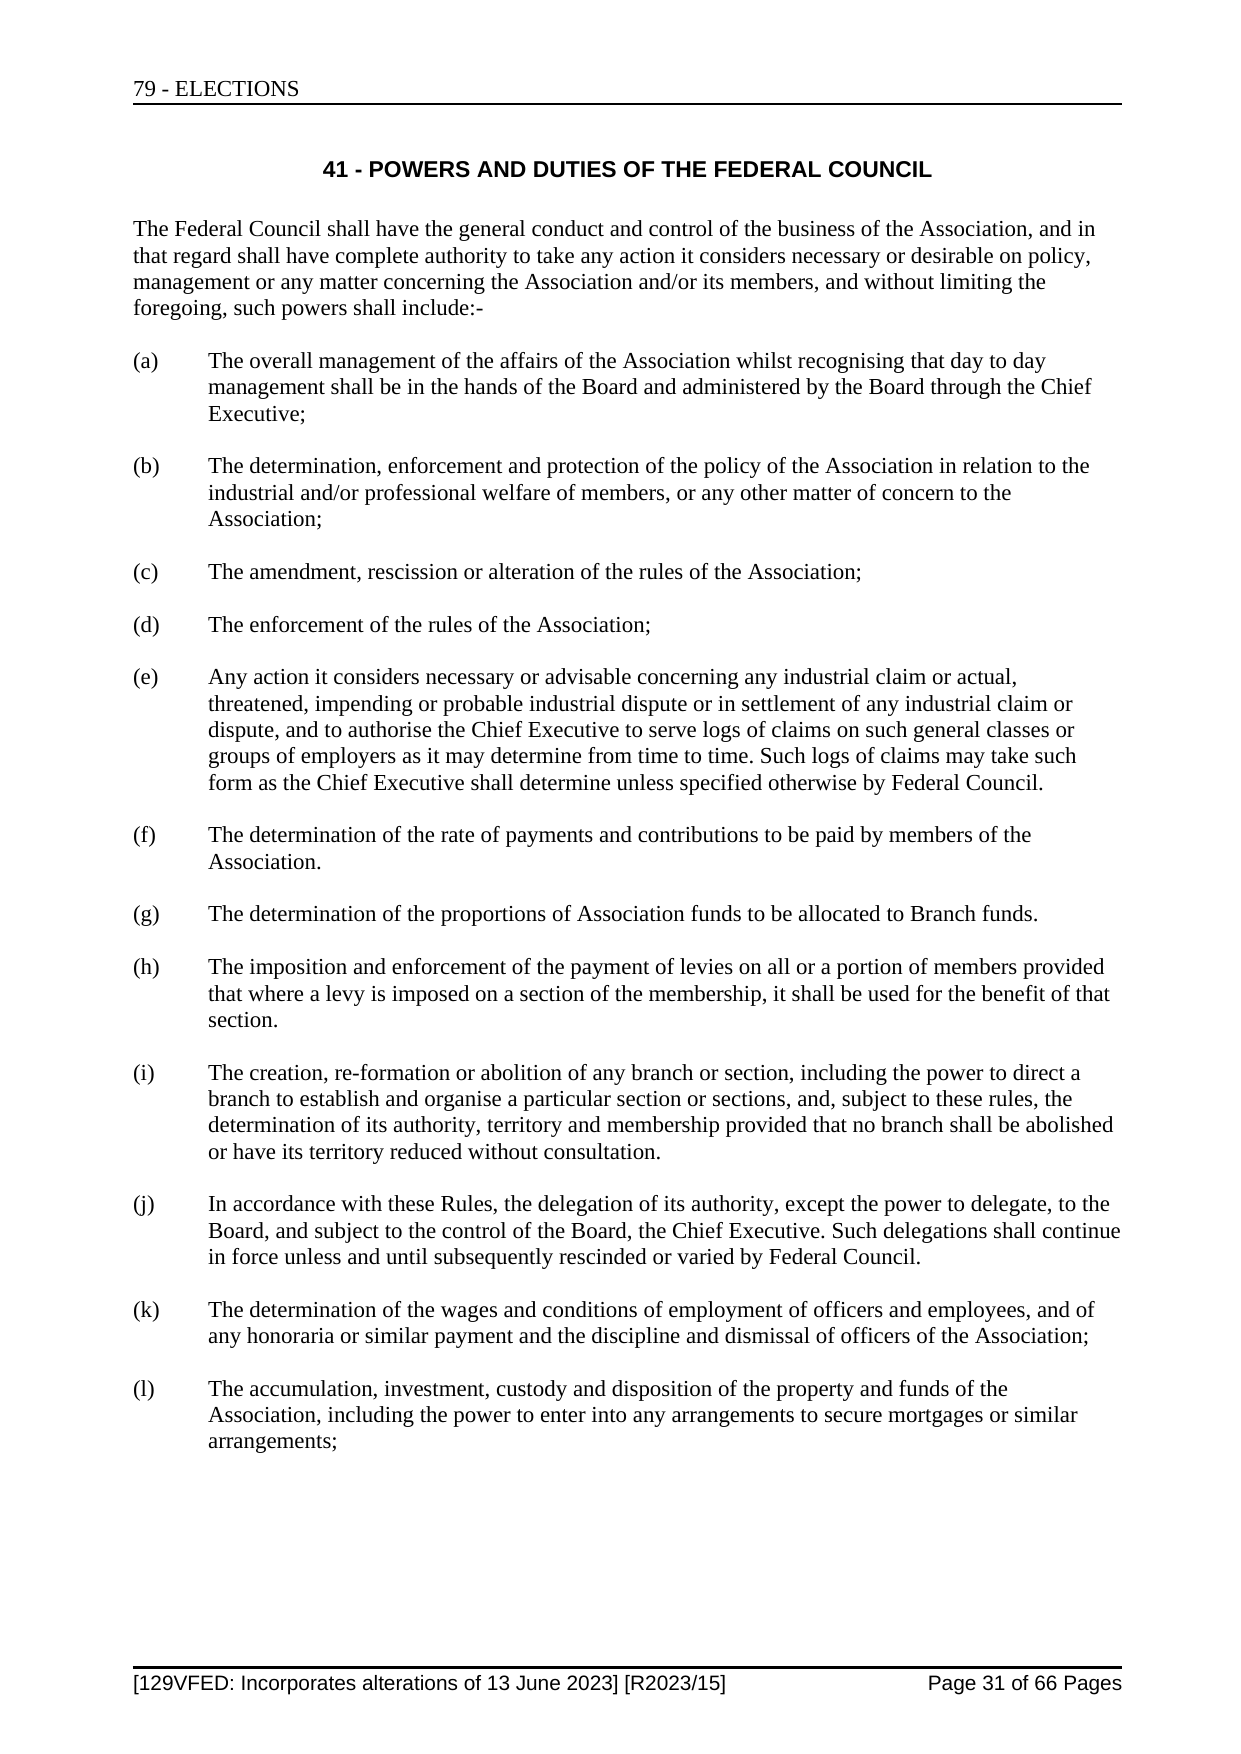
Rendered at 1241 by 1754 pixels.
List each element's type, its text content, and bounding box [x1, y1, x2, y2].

text (l) The accumulation, investment, custody and disposition of the property and funds of the Association, including the power to enter into any arrangements to secure mortgages or similar arrangements; [133, 1375, 1122, 1454]
text (a) The overall management of the affairs of the Association whilst recognising that day to day management shall be in the hands of the Board and administered by the Board through the Chief Executive; [133, 347, 1122, 426]
subtitle 41 - POWERS AND DUTIES OF THE FEDERAL COUNCIL [133, 156, 1122, 183]
text (i) The creation, re-formation or abolition of any branch or section, including the power to direct a branch to establish and organise a particular section or sections, and, subject to these rules, the determination of its authority, territory and membership provided that no branch shall be abolished or have its territory reduced without consultation. [133, 1059, 1122, 1164]
text (e) Any action it considers necessary or advisable concerning any industrial claim or actual, threatened, impending or probable industrial dispute or in settlement of any industrial claim or dispute, and to authorise the Chief Executive to serve logs of claims on such general classes or groups of employers as it may determine from time to time. Such logs of claims may take such form as the Chief Executive shall determine unless specified otherwise by Federal Council. [133, 663, 1122, 795]
text (j) In accordance with these Rules, the delegation of its authority, except the power to delegate, to the Board, and subject to the control of the Board, the Chief Executive. Such delegations shall continue in force unless and until subsequently rescinded or varied by Federal Council. [133, 1190, 1122, 1269]
text The Federal Council shall have the general conduct and control of the business of the Association, and in that regard shall have complete authority to take any action it considers necessary or desirable on policy, management or any matter concerning the Association and/or its members, and without limiting the foregoing, such powers shall include:- [133, 215, 1122, 321]
text (k) The determination of the wages and conditions of employment of officers and employees, and of any honoraria or similar payment and the discipline and dismissal of officers of the Association; [133, 1296, 1122, 1348]
text (c) The amendment, rescission or alteration of the rules of the Association; [133, 558, 1122, 584]
text (d) The enforcement of the rules of the Association; [133, 611, 1122, 637]
text (f) The determination of the rate of payments and contributions to be paid by members of the Association. [133, 821, 1122, 874]
text (g) The determination of the proportions of Association funds to be allocated to Branch funds. [133, 901, 1122, 927]
text (h) The imposition and enforcement of the payment of levies on all or a portion of members provided that where a levy is imposed on a section of the membership, it shall be used for the benefit of that section. [133, 953, 1122, 1032]
text (b) The determination, enforcement and protection of the policy of the Association in relation to the industrial and/or professional welfare of members, or any other matter of concern to the Association; [133, 452, 1122, 532]
